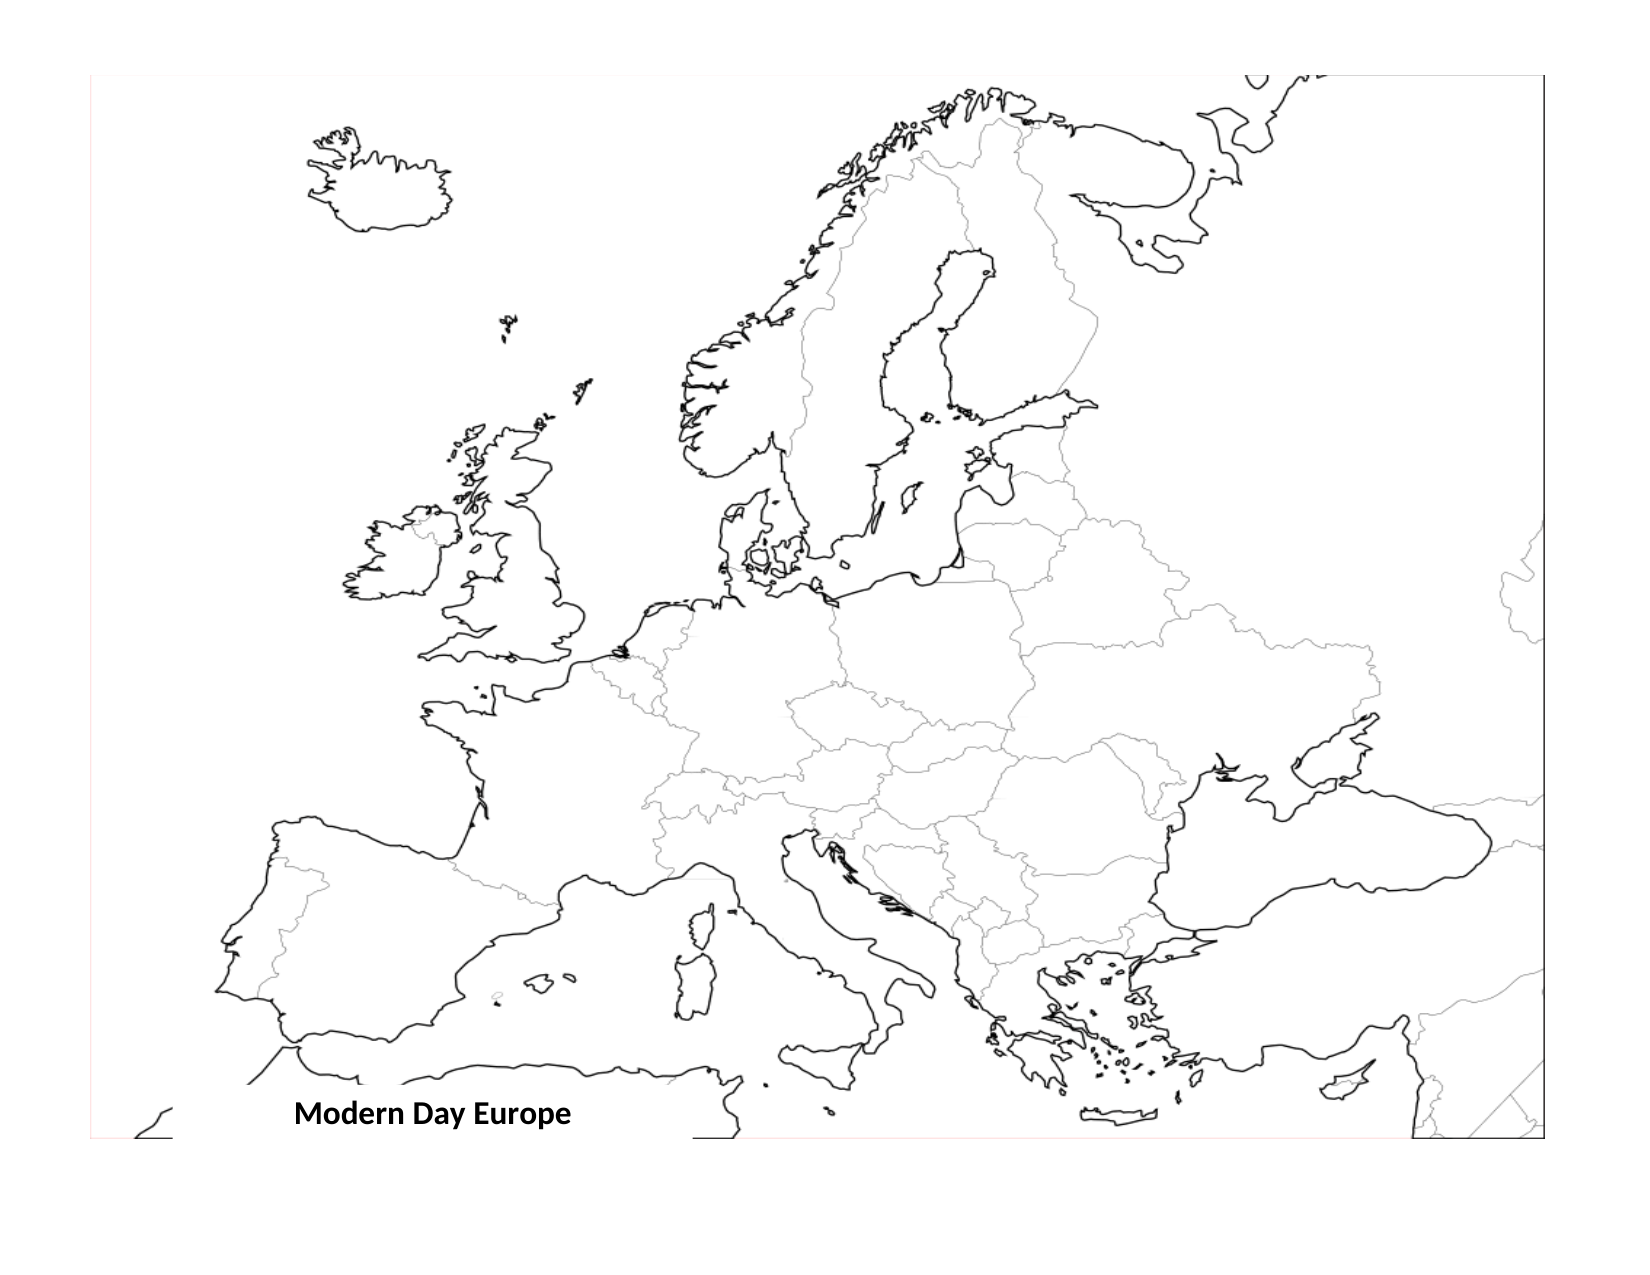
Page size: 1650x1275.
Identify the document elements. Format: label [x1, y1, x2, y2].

picture [90, 75, 1545, 1139]
